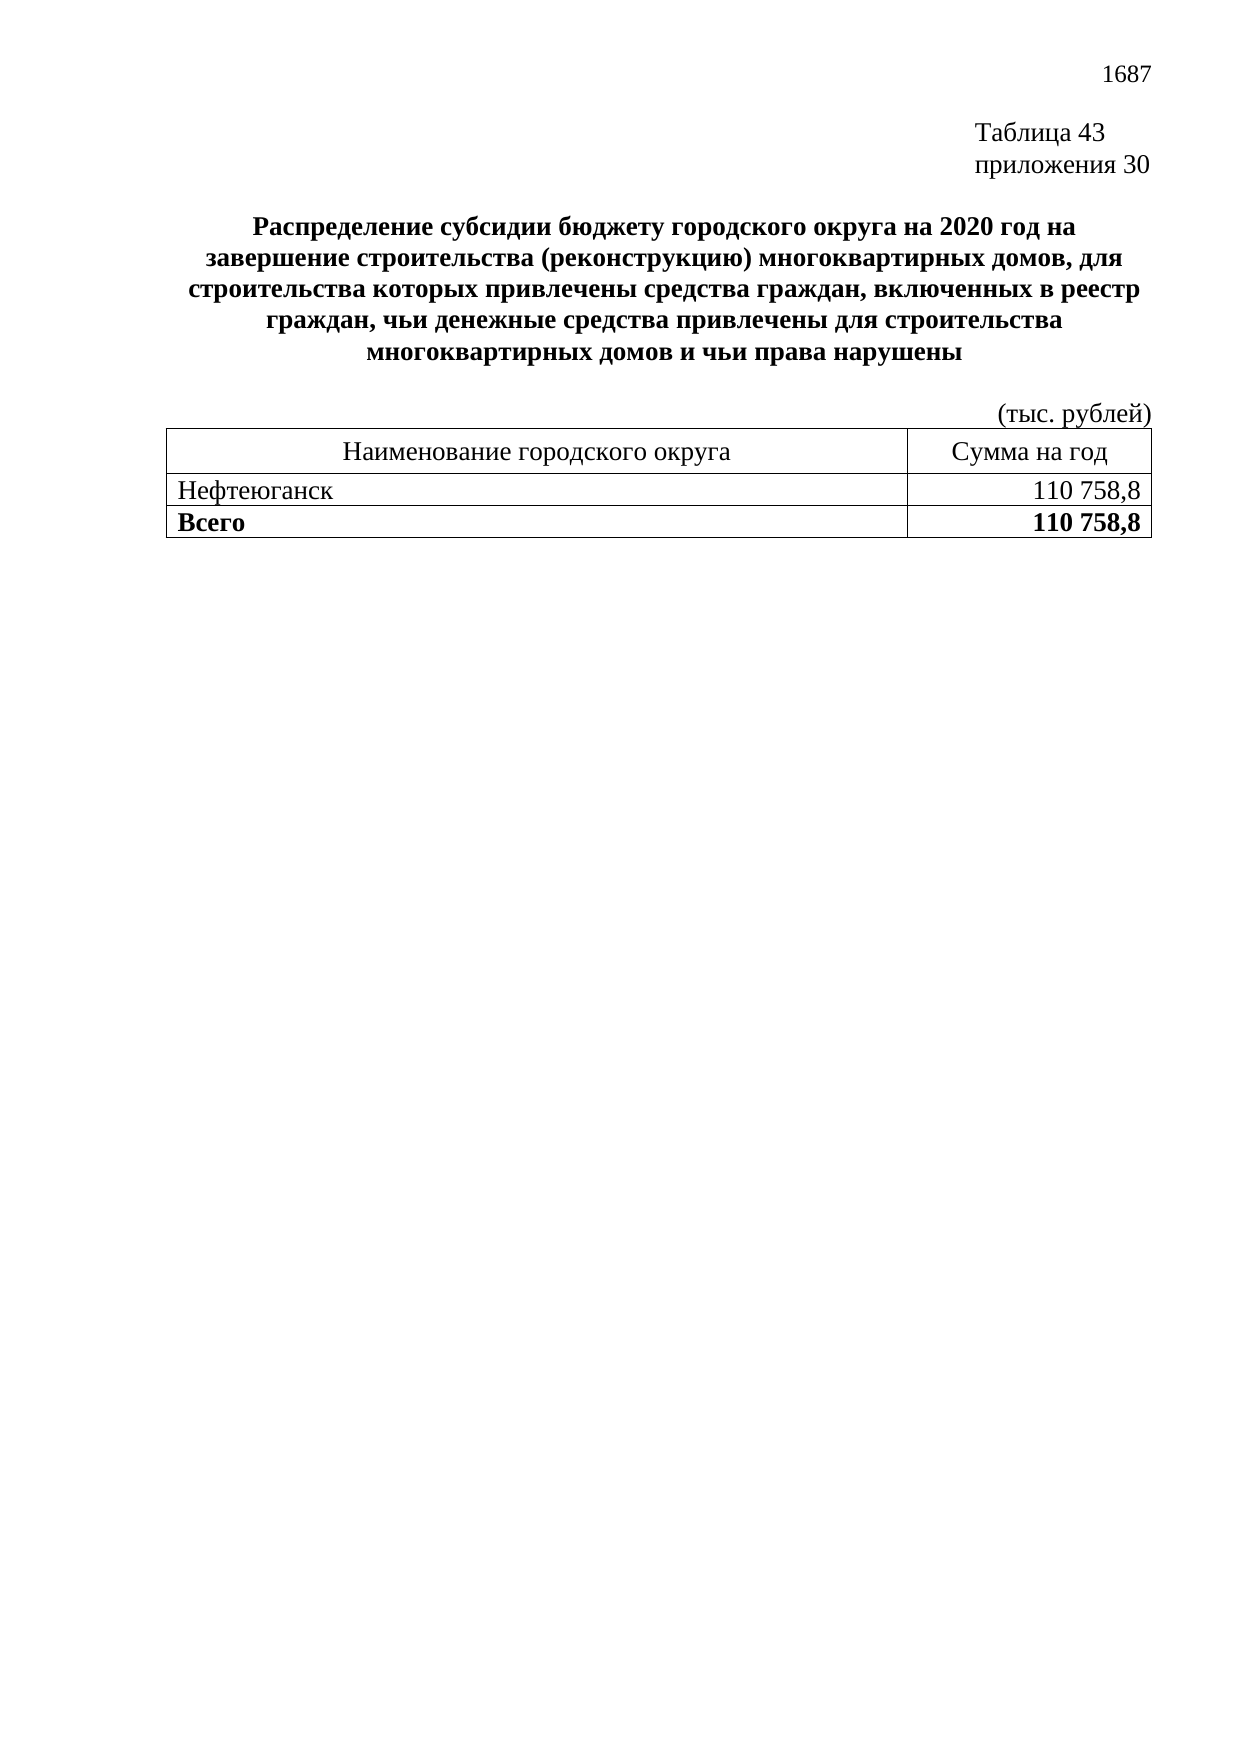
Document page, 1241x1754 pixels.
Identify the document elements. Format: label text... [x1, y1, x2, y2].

table_header Наименование городского округа [167, 429, 907, 473]
text Распределение субсидии бюджету городского округа на 2020 год на завершение строительства (реконструкцию) многоквартирных домов, для строительства которых привлечены средства граждан, включенных в реестр граждан, чьи денежные средства привлечены для строительства многоквартирных домов и чьи права нарушены [177, 210, 1152, 366]
table_cell Всего [167, 506, 907, 537]
text приложения 30 [974, 148, 1152, 179]
text (тыс. рублей) [177, 397, 1152, 428]
table_header Сумма на год [908, 429, 1151, 473]
table_cell 110 758,8 [908, 506, 1151, 537]
table_cell 110 758,8 [908, 474, 1151, 505]
table_cell Нефтеюганск [167, 474, 907, 505]
text Таблица 43 [974, 117, 1152, 148]
